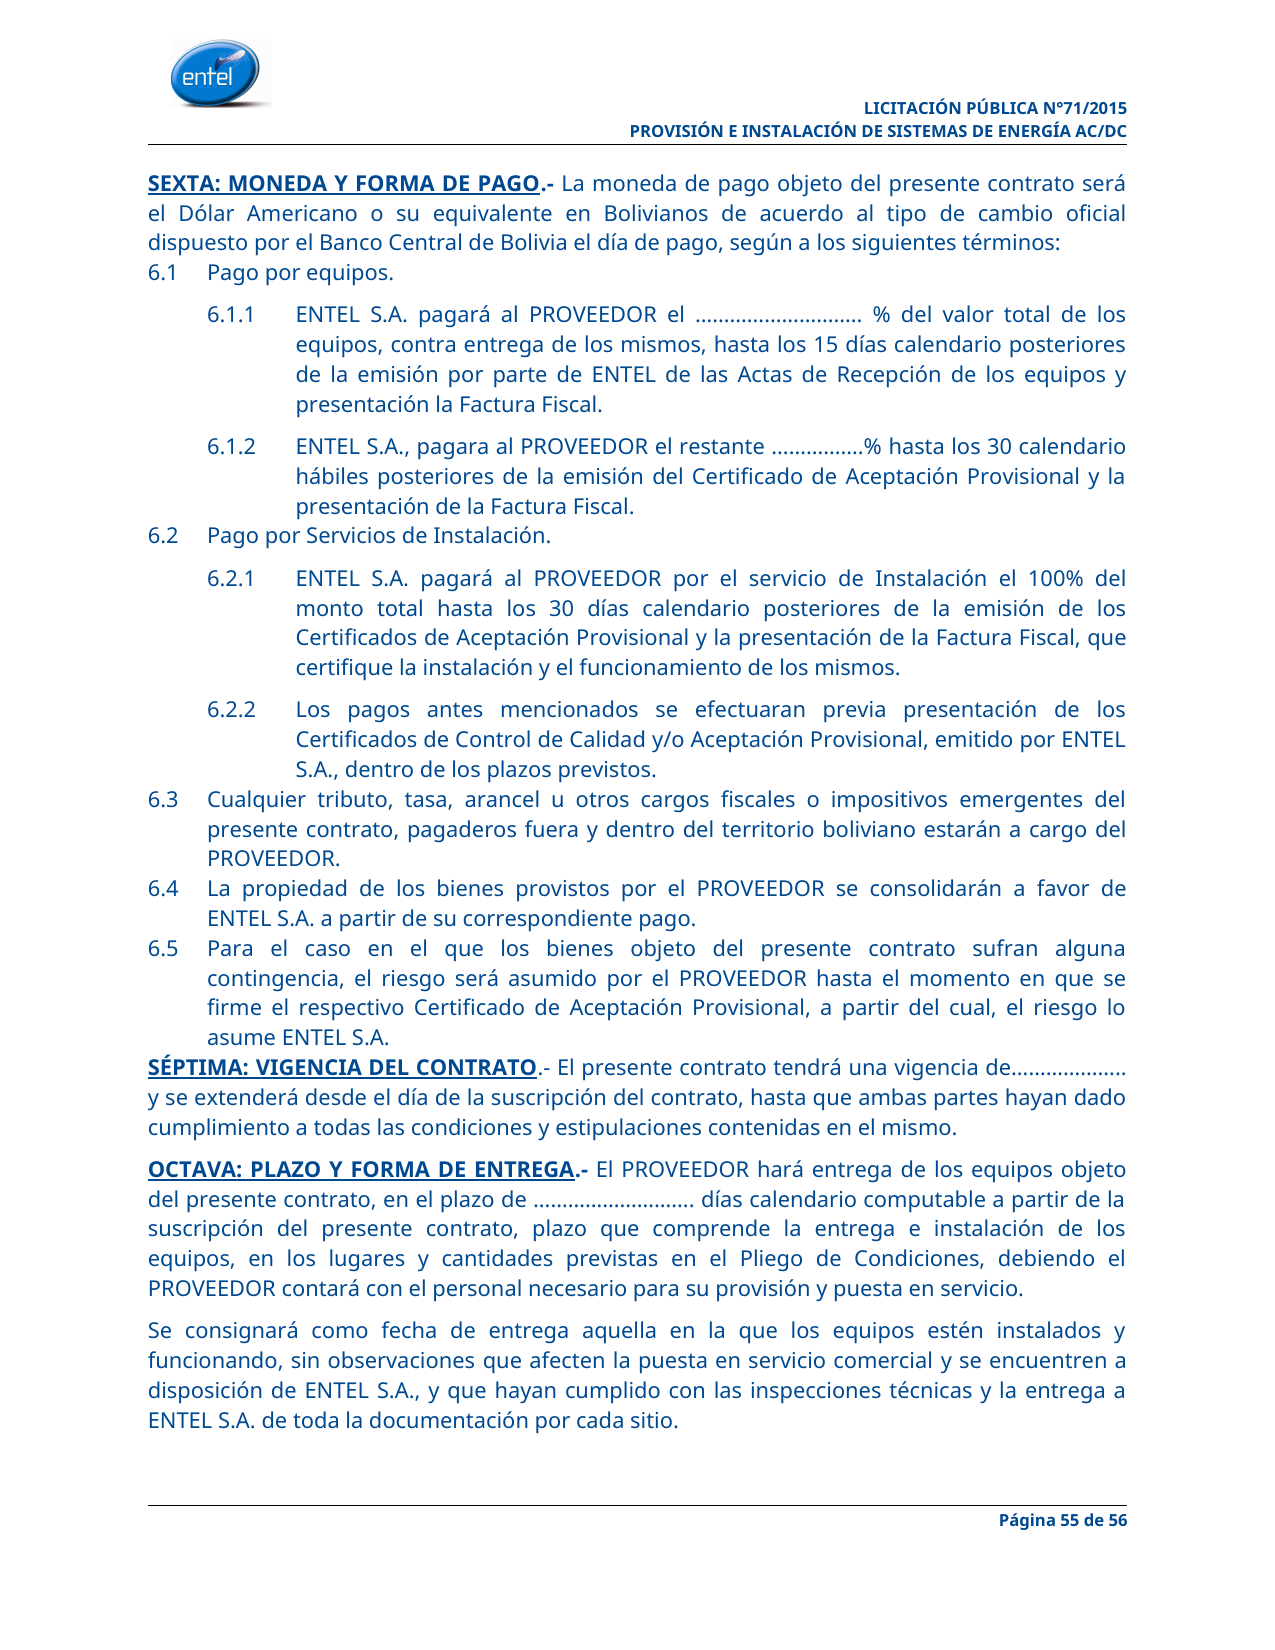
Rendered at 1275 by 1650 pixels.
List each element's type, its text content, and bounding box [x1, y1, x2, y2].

picture [170, 39, 273, 108]
text 6.2 Pago por Servicios de Instalación. [148, 520, 1127, 550]
text 6.1.2 ENTEL S.A., pagara al PROVEEDOR el restante …………….% hasta los 30 calendario hábiles posteriores de la emisión del Certificado de Aceptación Provisional y la presentación de la Factura Fiscal. [207, 431, 1127, 520]
text SEXTA: MONEDA Y FORMA DE PAGO.- La moneda de pago objeto del presente contrato será el Dólar Americano o su equivalente en Bolivianos de acuerdo al tipo de cambio oficial dispuesto por el Banco Central de Bolivia el día de pago, según a los siguientes términos: [148, 168, 1127, 257]
text 6.1 Pago por equipos. [148, 257, 1127, 287]
text OCTAVA: PLAZO Y FORMA DE ENTREGA.- El PROVEEDOR hará entrega de los equipos objeto del presente contrato, en el plazo de ………………………. días calendario computable a partir de la suscripción del presente contrato, plazo que comprende la entrega e instalación de los equipos, en los lugares y cantidades previstas en el Pliego de Condiciones, debiendo el PROVEEDOR contará con el personal necesario para su provisión y puesta en servicio. [148, 1154, 1127, 1303]
text 6.2.1 ENTEL S.A. pagará al PROVEEDOR por el servicio de Instalación el 100% del monto total hasta los 30 días calendario posteriores de la emisión de los Certificados de Aceptación Provisional y la presentación de la Factura Fiscal, que certifique la instalación y el funcionamiento de los mismos. [207, 563, 1127, 682]
text 6.2.2 Los pagos antes mencionados se efectuaran previa presentación de los Certificados de Control de Calidad y/o Aceptación Provisional, emitido por ENTEL S.A., dentro de los plazos previstos. [207, 694, 1127, 784]
text 6.1.1 ENTEL S.A. pagará al PROVEEDOR el ……………………….. % del valor total de los equipos, contra entrega de los mismos, hasta los 15 días calendario posteriores de la emisión por parte de ENTEL de las Actas de Recepción de los equipos y presentación la Factura Fiscal. [207, 299, 1127, 418]
text Se consignará como fecha de entrega aquella en la que los equipos estén instalados y funcionando, sin observaciones que afecten la puesta en servicio comercial y se encuentren a disposición de ENTEL S.A., y que hayan cumplido con las inspecciones técnicas y la entrega a ENTEL S.A. de toda la documentación por cada sitio. [148, 1315, 1127, 1434]
text 6.3 Cualquier tributo, tasa, arancel u otros cargos fiscales o impositivos emergentes del presente contrato, pagaderos fuera y dentro del territorio boliviano estarán a cargo del PROVEEDOR. [148, 784, 1127, 873]
text SÉPTIMA: VIGENCIA DEL CONTRATO.- El presente contrato tendrá una vigencia de……………….. y se extenderá desde el día de la suscripción del contrato, hasta que ambas partes hayan dado cumplimiento a todas las condiciones y estipulaciones contenidas en el mismo. [148, 1052, 1127, 1141]
text 6.4 La propiedad de los bienes provistos por el PROVEEDOR se consolidarán a favor de ENTEL S.A. a partir de su correspondiente pago. [148, 873, 1127, 933]
text 6.5 Para el caso en el que los bienes objeto del presente contrato sufran alguna contingencia, el riesgo será asumido por el PROVEEDOR hasta el momento en que se firme el respectivo Certificado de Aceptación Provisional, a partir del cual, el riesgo lo asume ENTEL S.A. [148, 933, 1127, 1052]
